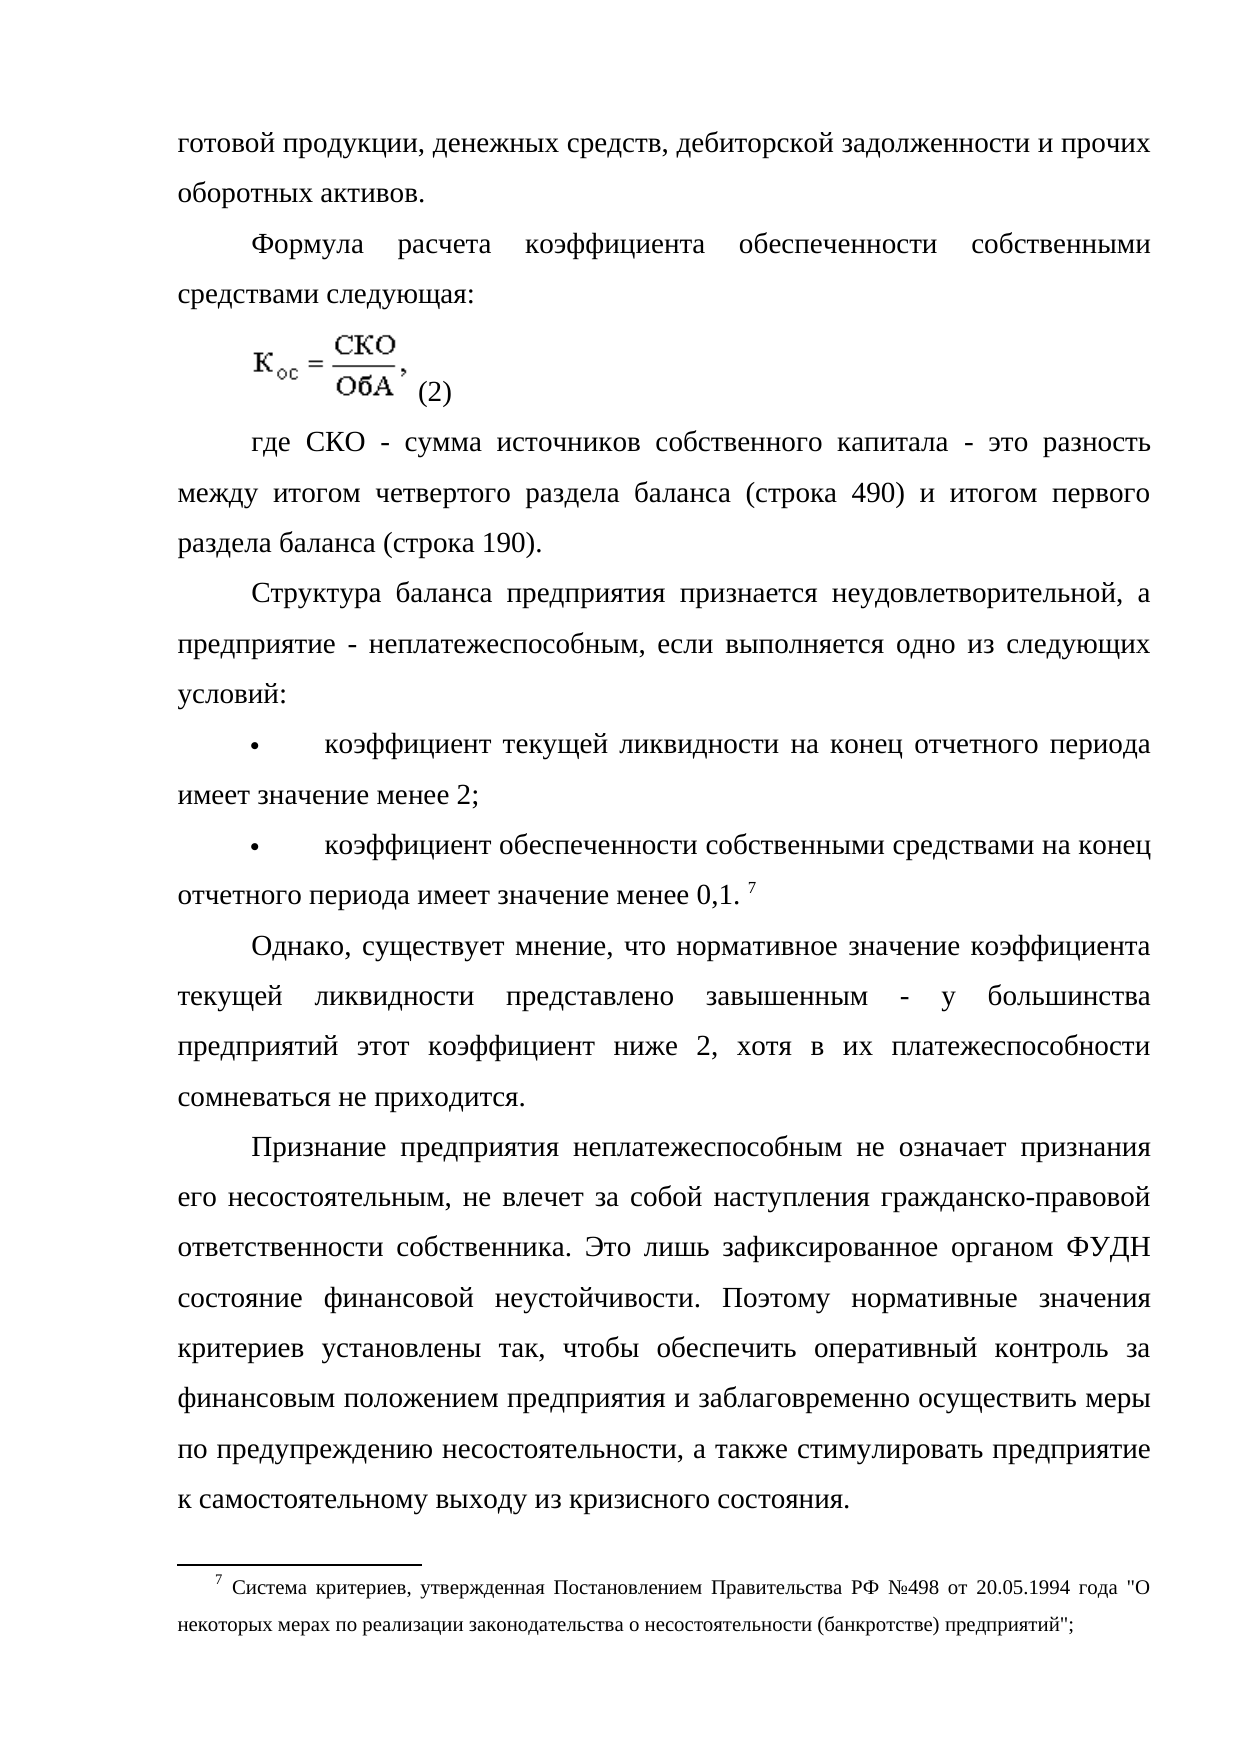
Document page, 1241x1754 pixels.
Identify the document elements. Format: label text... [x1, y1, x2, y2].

list коэффициент текущей ликвидности на конец отчетного периода имеет значение менее 2; [177, 726, 1152, 810]
text Формула расчета коэффициента обеспеченности собственными средствами следующая: [177, 226, 1152, 310]
text Признание предприятия неплатежеспособным не означает признания его несостоятельным, не влечет за собой наступления гражданско-правовой ответственности собственника. Это лишь зафиксированное органом ФУДН состояние финансовой неустойчивости. Поэтому нормативные значения критериев установлены так, чтобы обеспечить оперативный контроль за финансовым положением предприятия и заблаговременно осуществить меры по предупреждению несостоятельности, а также стимулировать предприятие к самостоятельному выходу из кризисного состояния. [177, 1129, 1152, 1515]
list коэффициент обеспеченности собственными средствами на конец отчетного периода имеет значение менее 0,1. [177, 827, 1152, 911]
text Однако, существует мнение, что нормативное значение коэффициента текущей ликвидности представлено завышенным - у большинства предприятий этот коэффициент ниже 2, хотя в их платежеспособности сомневаться не приходится. [177, 928, 1152, 1112]
text Структура баланса предприятия признается неудовлетворительной, а предприятие - неплатежеспособным, если выполняется одно из следующих условий: [177, 576, 1152, 710]
text (2) [177, 326, 1152, 408]
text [177, 125, 1152, 209]
text где СКО - сумма источников собственного капитала - это разность между итогом четвертого раздела баланса (строка 490) и итогом первого раздела баланса (строка 190). [177, 424, 1152, 559]
picture [251, 326, 411, 402]
